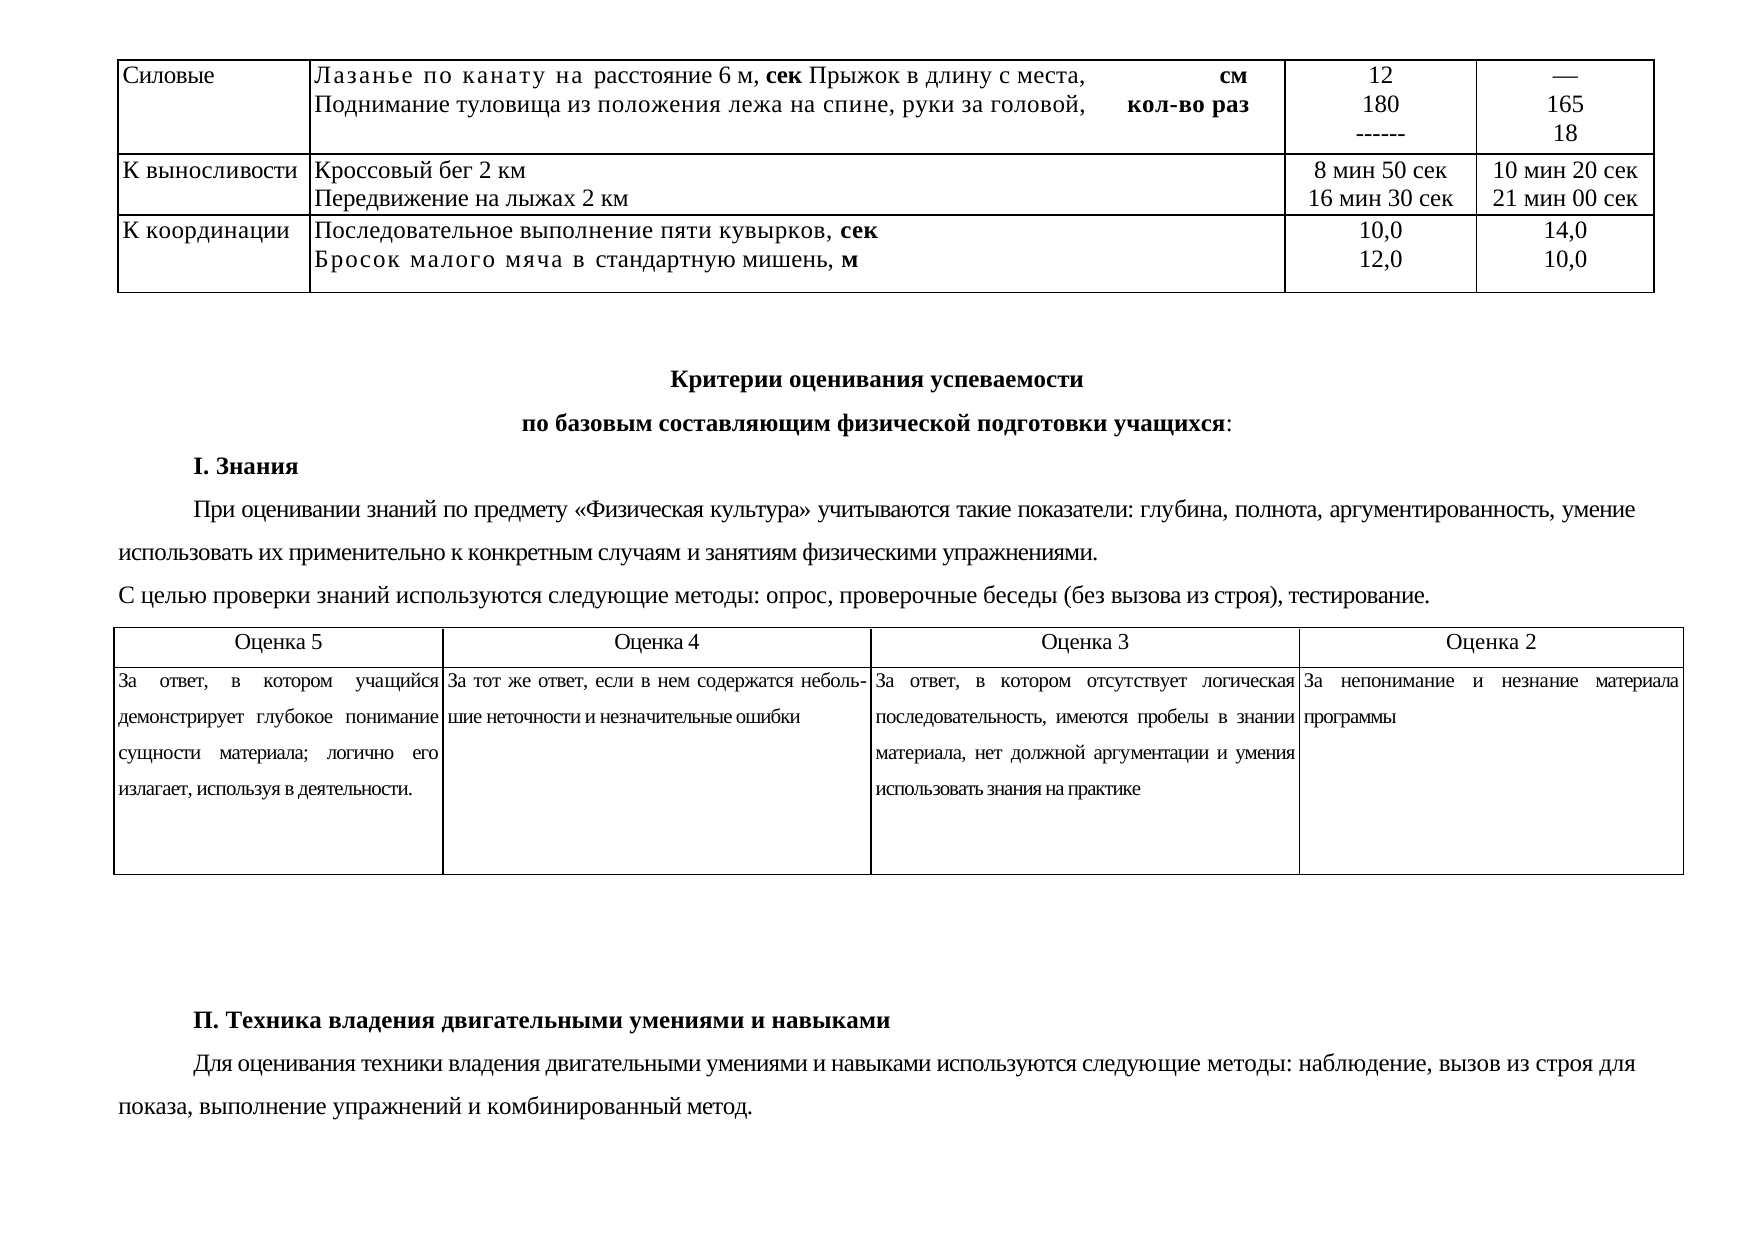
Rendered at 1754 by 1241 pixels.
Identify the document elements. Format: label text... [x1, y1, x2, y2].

text Для оценивания техники владения двигательными умениями и навыками используются следующие методы: наблюдение, вызов из строя для показа, выполнение упражнений и комбинированный метод. [118, 1048, 1636, 1120]
table_header Оценка 3 [872, 628, 1299, 666]
table_cell — 165 18 [1477, 61, 1653, 153]
table_header Оценка 2 [1300, 628, 1683, 666]
text Знания [192, 451, 1636, 479]
table_cell 8 мин 50 сек 16 мин 30 сек [1286, 155, 1476, 214]
table_cell К выносливости [119, 155, 309, 214]
table_cell Силовые [119, 61, 309, 153]
table_cell Лазанье по канату на расстояние 6 м, сек Прыжок в длину с места, см Поднимание туловища из положения лежа на спине, руки за головой, кол-во раз [311, 61, 1284, 153]
table_header Оценка 4 [444, 628, 871, 666]
table_header Оценка 5 [115, 628, 443, 666]
table_cell За ответ, в котором учащийся демонстрирует глубокое понимание сущности материала; логично его излагает, используя в деятельности. [115, 668, 442, 874]
table_cell 12 180 ------ [1286, 61, 1476, 153]
table_cell 10,0 12,0 [1286, 216, 1476, 292]
text по базовым составляющим физической подготовки учащихся: [118, 408, 1636, 436]
table_cell За непонимание и незнание материала программы [1300, 668, 1683, 874]
table_cell За тот же ответ, если в нем содержатся небольшие неточности и незначительные ошибки [444, 668, 870, 874]
table_cell За ответ, в котором отсутствует логическая последовательность, имеются пробелы в знании материала, нет должной аргументации и умения использовать знания на практике [872, 668, 1299, 874]
text П. Техника владения двигательными умениями и навыками [118, 1005, 1636, 1033]
text При оценивании знаний по предмету «Физическая культура» учитываются такие показатели: глубина, полнота, аргументированность, умение использовать их применительно к конкретным случаям и занятиям физическими упражнениями. [118, 494, 1636, 566]
table_cell К координации [119, 216, 309, 292]
table_cell 14,0 10,0 [1477, 216, 1653, 292]
table_cell 10 мин 20 сек 21 мин 00 сек [1477, 155, 1653, 214]
table_cell Последовательное выполнение пяти кувырков, сек Бросок малого мяча в стандартную мишень, м [311, 216, 1284, 292]
table_cell Кроссовый бег 2 км Передвижение на лыжах 2 км [311, 155, 1284, 214]
text Критерии оценивания успеваемости [118, 364, 1636, 393]
text С целью проверки знаний используются следующие методы: опрос, проверочные беседы (без вызова из строя), тестирование. [118, 580, 1636, 609]
